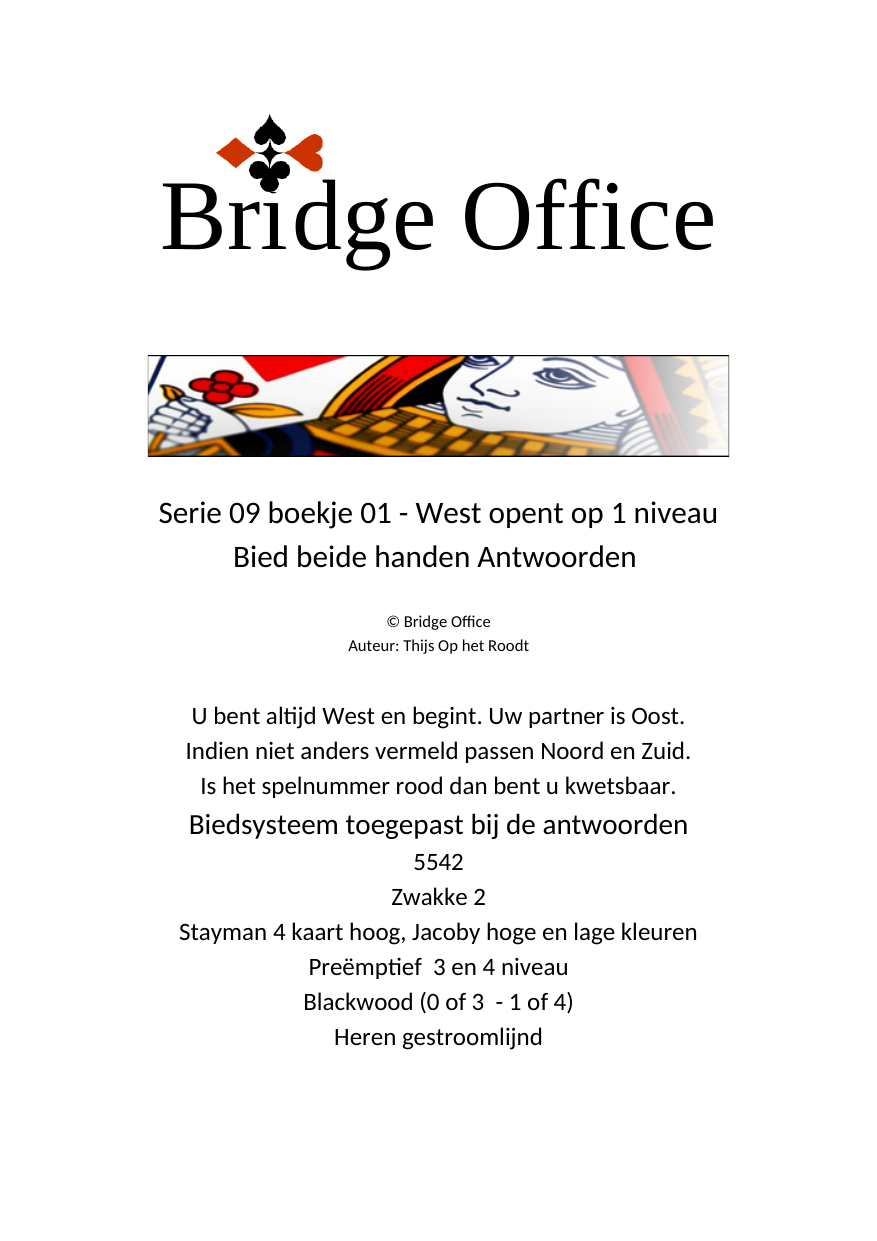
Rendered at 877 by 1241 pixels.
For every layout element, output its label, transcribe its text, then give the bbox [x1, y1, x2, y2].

text Stayman 4 kaart hoog, Jacoby hoge en lage kleuren [148, 916, 729, 947]
text Serie 09 boekje 01 - West opent op 1 niveau Bied beide handen Antwoorden [148, 493, 729, 607]
picture [215, 113, 323, 192]
text Auteur: Thijs Op het Roodt U bent altijd West en begint. Uw partner is Oost. Indien niet anders vermeld passen Noord en Zuid. Is het spelnummer rood dan bent u kwetsbaar. Biedsysteem toegepast bij de antwoorden 5542 Zwakke 2 [148, 635, 729, 912]
text © Bridge Office [148, 611, 729, 632]
picture [147, 355, 730, 457]
text Preëmptief 3 en 4 niveau [148, 951, 729, 982]
text Blackwood (0 of 3 - 1 of 4) Heren gestroomlijnd [148, 986, 729, 1052]
